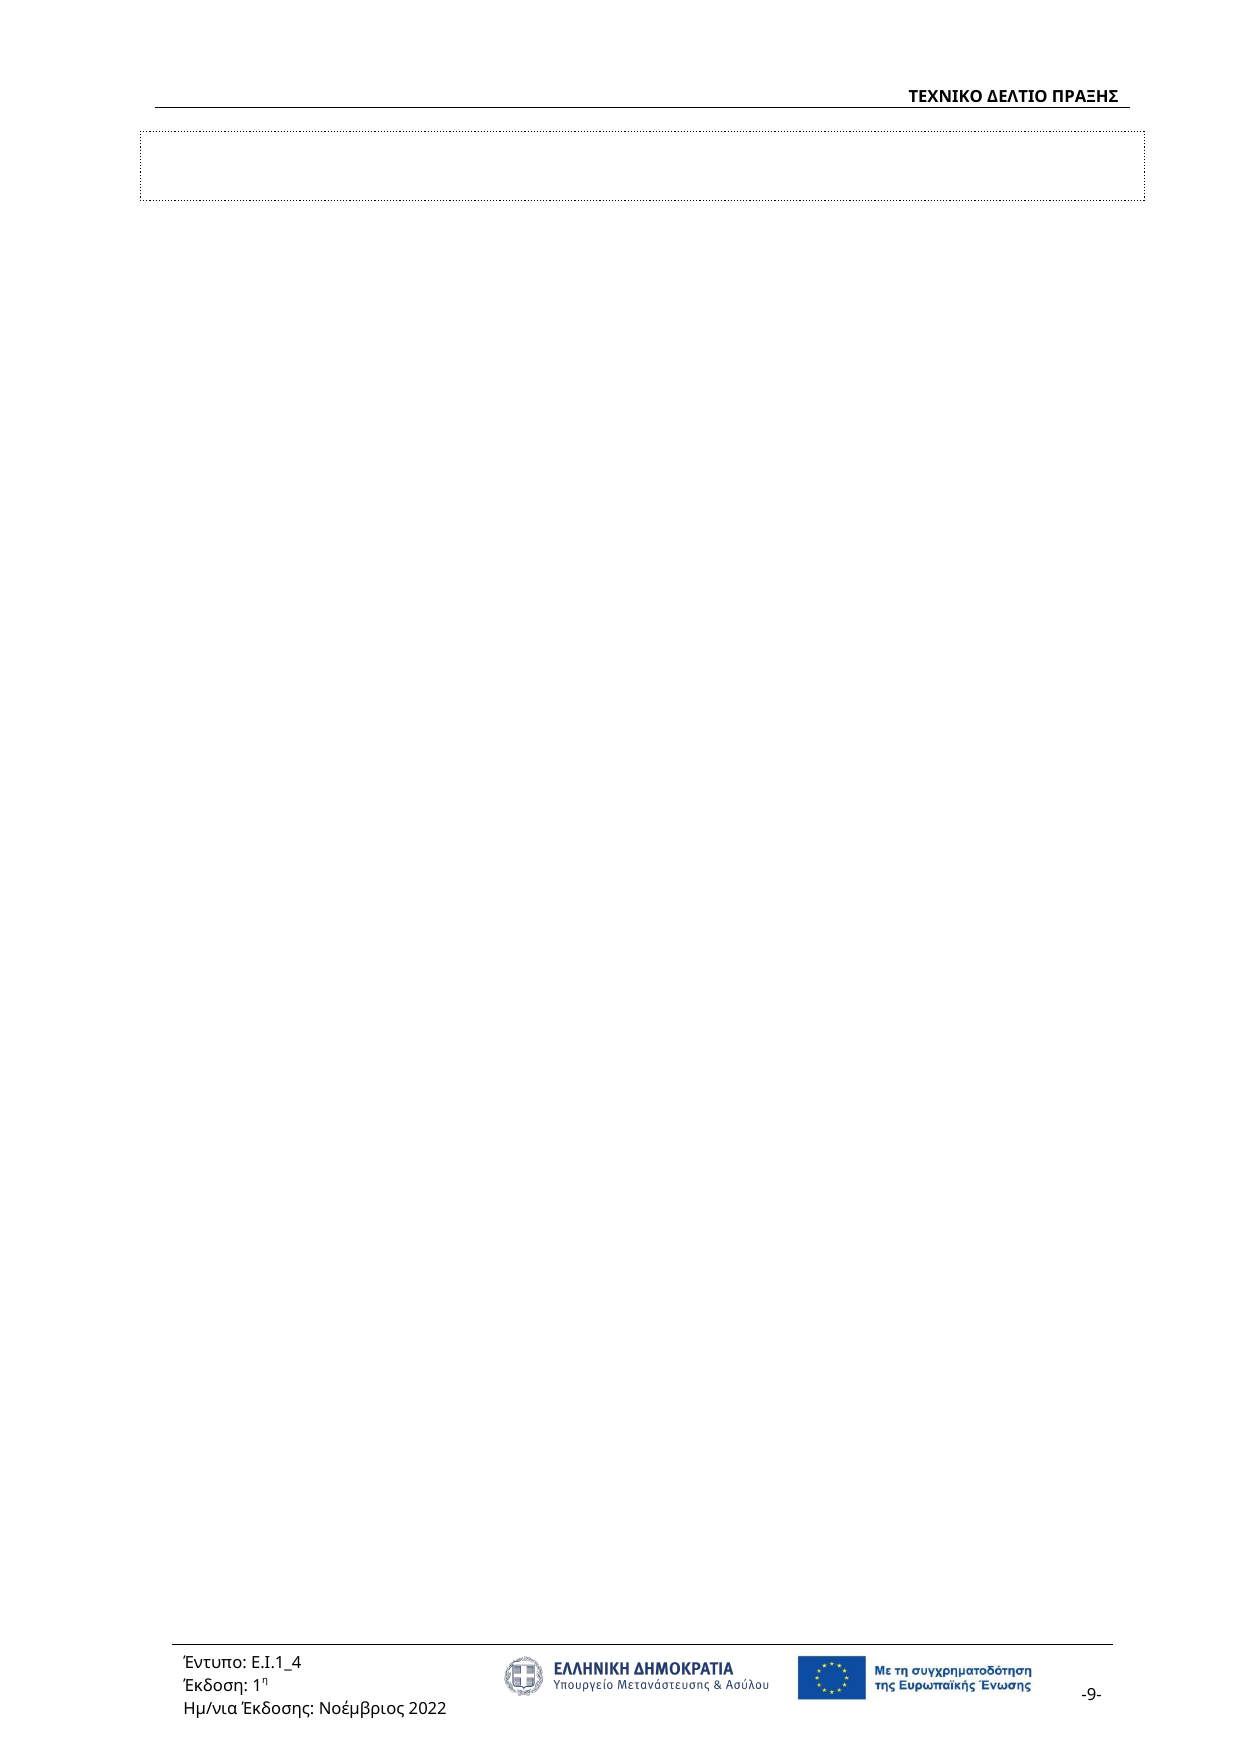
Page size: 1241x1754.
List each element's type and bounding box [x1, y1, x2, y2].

table_cell [141, 131, 1144, 200]
picture [501, 1649, 770, 1706]
picture [789, 1647, 1040, 1702]
